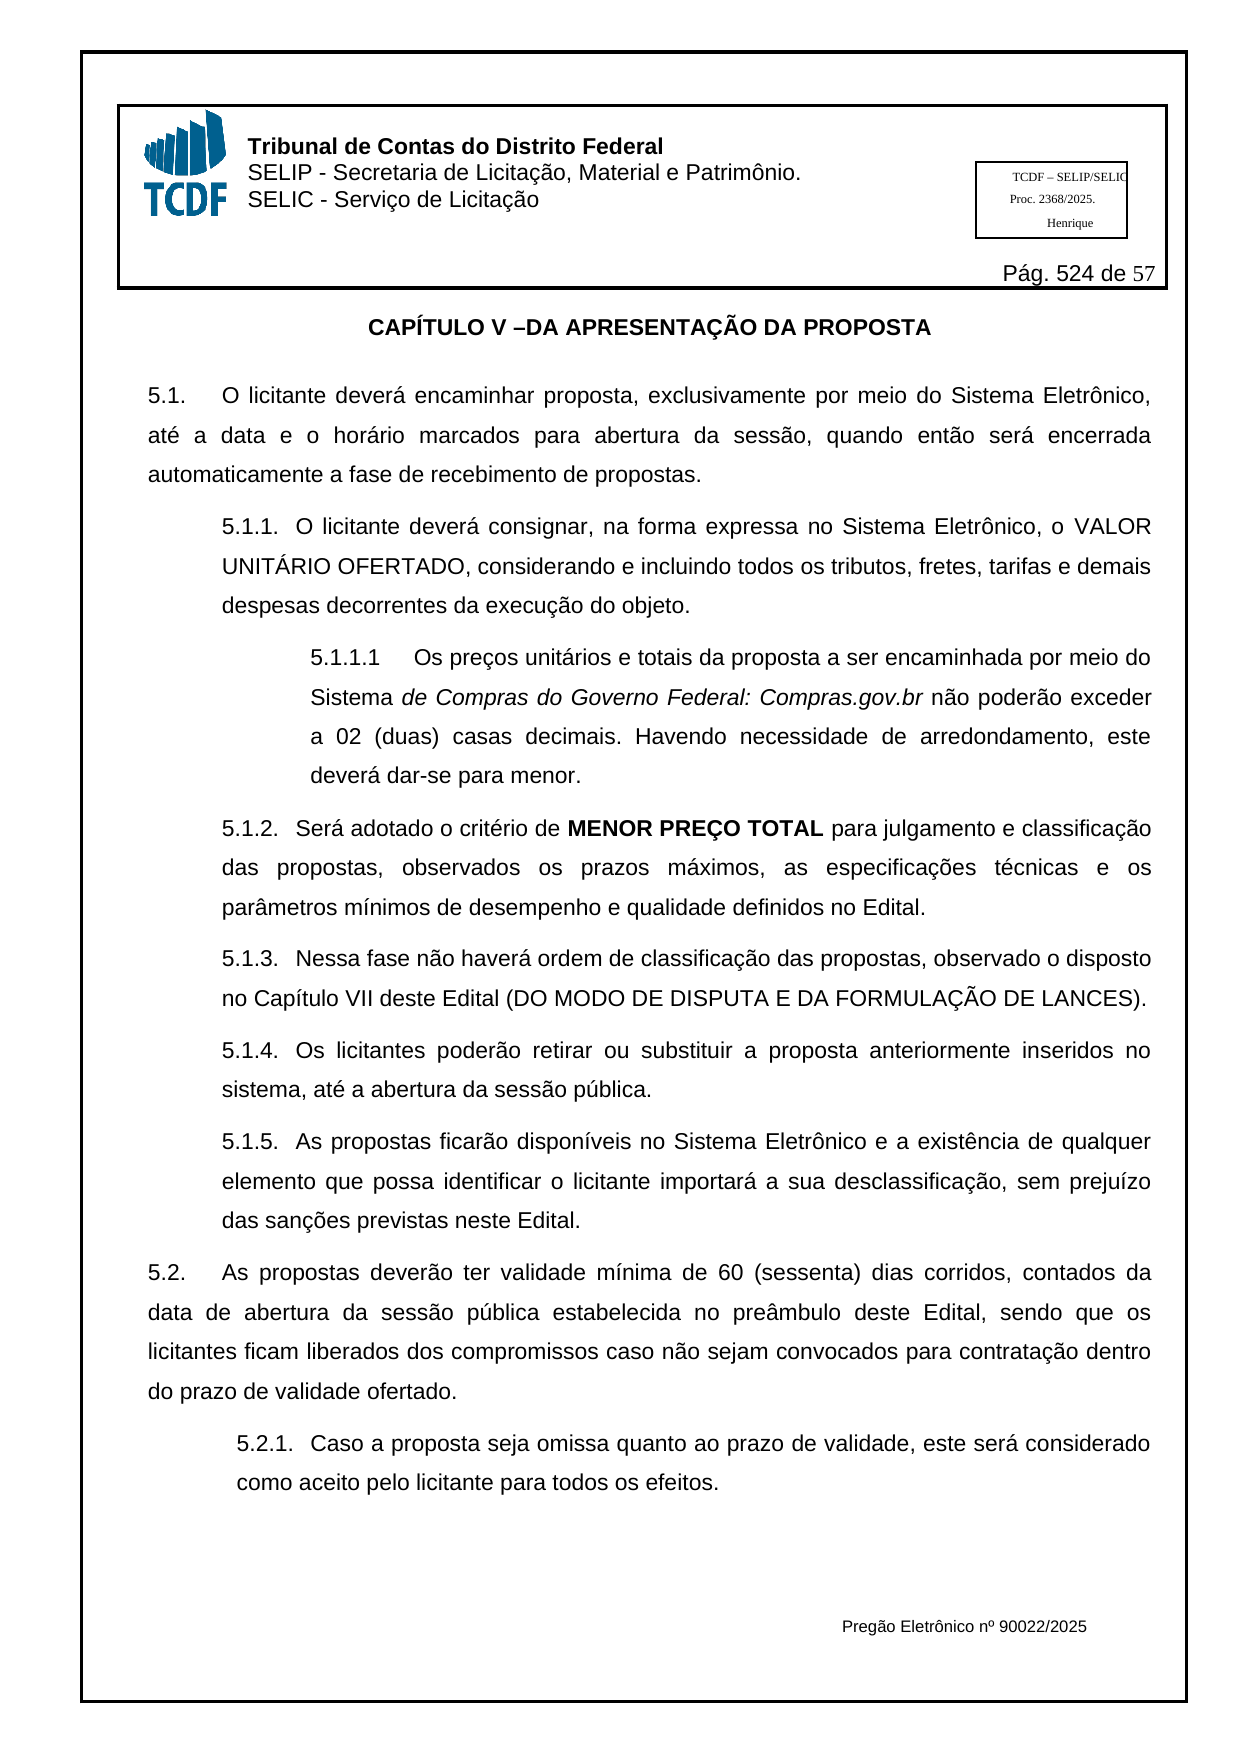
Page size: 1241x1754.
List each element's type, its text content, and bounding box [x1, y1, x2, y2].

text 5.2. As propostas deverão ter validade mínima de 60 (sessenta) dias corridos, contados da data de abertura da sessão pública estabelecida no preâmbulo deste Edital, sendo que os licitantes ficam liberados dos compromissos caso não sejam convocados para contratação dentro do prazo de validade ofertado. [148, 1259, 1152, 1404]
text 5.1.1.1 Os preços unitários e totais da proposta a ser encaminhada por meio do Sistema de Compras do Governo Federal: Compras.gov.br não poderão exceder a 02 (duas) casas decimais. Havendo necessidade de arredondamento, este deverá dar-se para menor. [310, 644, 1152, 789]
text 5.1. O licitante deverá encaminhar proposta, exclusivamente por meio do Sistema Eletrônico, até a data e o horário marcados para abertura da sessão, quando então será encerrada automaticamente a fase de recebimento de propostas. [148, 382, 1152, 487]
text 5.1.2. Será adotado o critério de MENOR PREÇO TOTAL para julgamento e classificação das propostas, observados os prazos máximos, as especificações técnicas e os parâmetros mínimos de desempenho e qualidade definidos no Edital. [222, 814, 1152, 920]
text 5.1.3. Nessa fase não haverá ordem de classificação das propostas, observado o disposto no Capítulo VII deste Edital (DO MODO DE DISPUTA E DA FORMULAÇÃO DE LANCES). [222, 945, 1152, 1011]
text CAPÍTULO v –DA APRESENTAÇÃO DA PROPOSTA [148, 313, 1152, 340]
text 5.1.4. Os licitantes poderão retirar ou substituir a proposta anteriormente inseridos no sistema, até a abertura da sessão pública. [222, 1037, 1152, 1103]
picture [129, 107, 241, 218]
text 5.1.5. As propostas ficarão disponíveis no Sistema Eletrônico e a existência de qualquer elemento que possa identificar o licitante importará a sua desclassificação, sem prejuízo das sanções previstas neste Edital. [222, 1128, 1152, 1234]
text 5.1.1. O licitante deverá consignar, na forma expressa no Sistema Eletrônico, o VALOR UNITÁRIO OFERTADO, considerando e incluindo todos os tributos, fretes, tarifas e demais despesas decorrentes da execução do objeto. [222, 513, 1152, 618]
text 5.2.1. Caso a proposta seja omissa quanto ao prazo de validade, este será considerado como aceito pelo licitante para todos os efeitos. [236, 1430, 1152, 1496]
